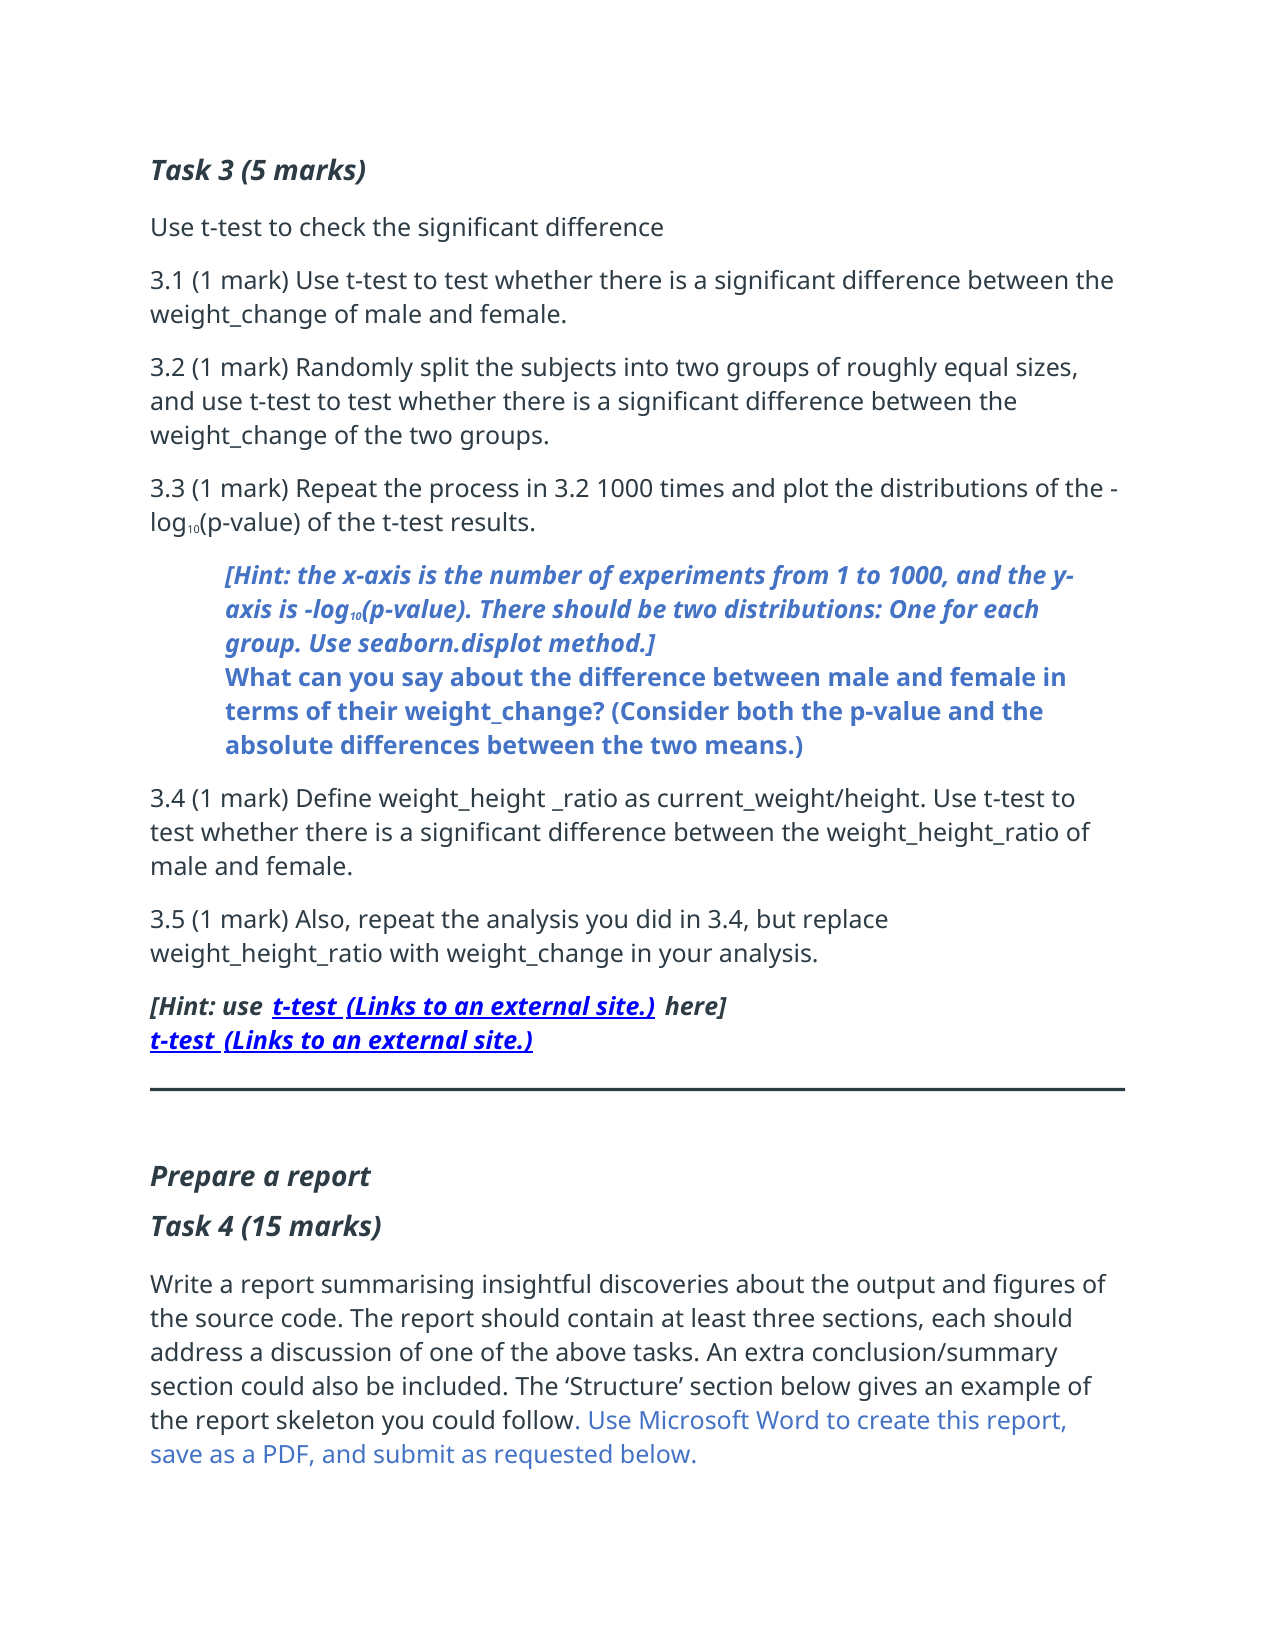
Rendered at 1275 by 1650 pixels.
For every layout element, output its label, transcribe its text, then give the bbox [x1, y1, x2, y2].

subtitle Prepare a report [150, 1156, 1125, 1194]
text 3.4 (1 mark) Define weight_height _ratio as current_weight/height. Use t-test to test whether there is a significant difference between the weight_height_ratio of male and female. [150, 781, 1125, 883]
text 3.2 (1 mark) Randomly split the subjects into two groups of roughly equal sizes, and use t-test to test whether there is a significant difference between the weight_change of the two groups. [150, 350, 1125, 452]
subtitle Task 3 (5 marks) [150, 150, 1125, 188]
text 3.3 (1 mark) Repeat the process in 3.2 1000 times and plot the distributions of the -log10(p-value) of the t-test results. [150, 471, 1125, 539]
text 3.1 (1 mark) Use t-test to test whether there is a significant difference between the weight_change of male and female. [150, 263, 1125, 331]
text Use t-test to check the significant difference [150, 210, 1125, 244]
subtitle Task 4 (15 marks) [150, 1207, 1125, 1245]
text Write a report summarising insightful discoveries about the output and figures of the source code. The report should contain at least three sections, each should address a discussion of one of the above tasks. An extra conclusion/summary section could also be included. The ‘Structure’ section below gives an example of the report skeleton you could follow. Use Microsoft Word to create this report, save as a PDF, and submit as requested below. [150, 1267, 1125, 1471]
text t-test (Links to an external site.) [150, 1023, 1125, 1057]
text 3.5 (1 mark) Also, repeat the analysis you did in 3.4, but replace weight_height_ratio with weight_change in your analysis. [150, 902, 1125, 970]
text [Hint: use t-test (Links to an external site.) here] [150, 988, 1125, 1023]
text [Hint: the x-axis is the number of experiments from 1 to 1000, and the y-axis is -log10(p-value). There should be two distributions: One for each group. Use seaborn.displot method.] What can you say about the difference between male and female in terms of their weight_change? (Consider both the p-value and the absolute differences between the two means.) [225, 558, 1125, 762]
